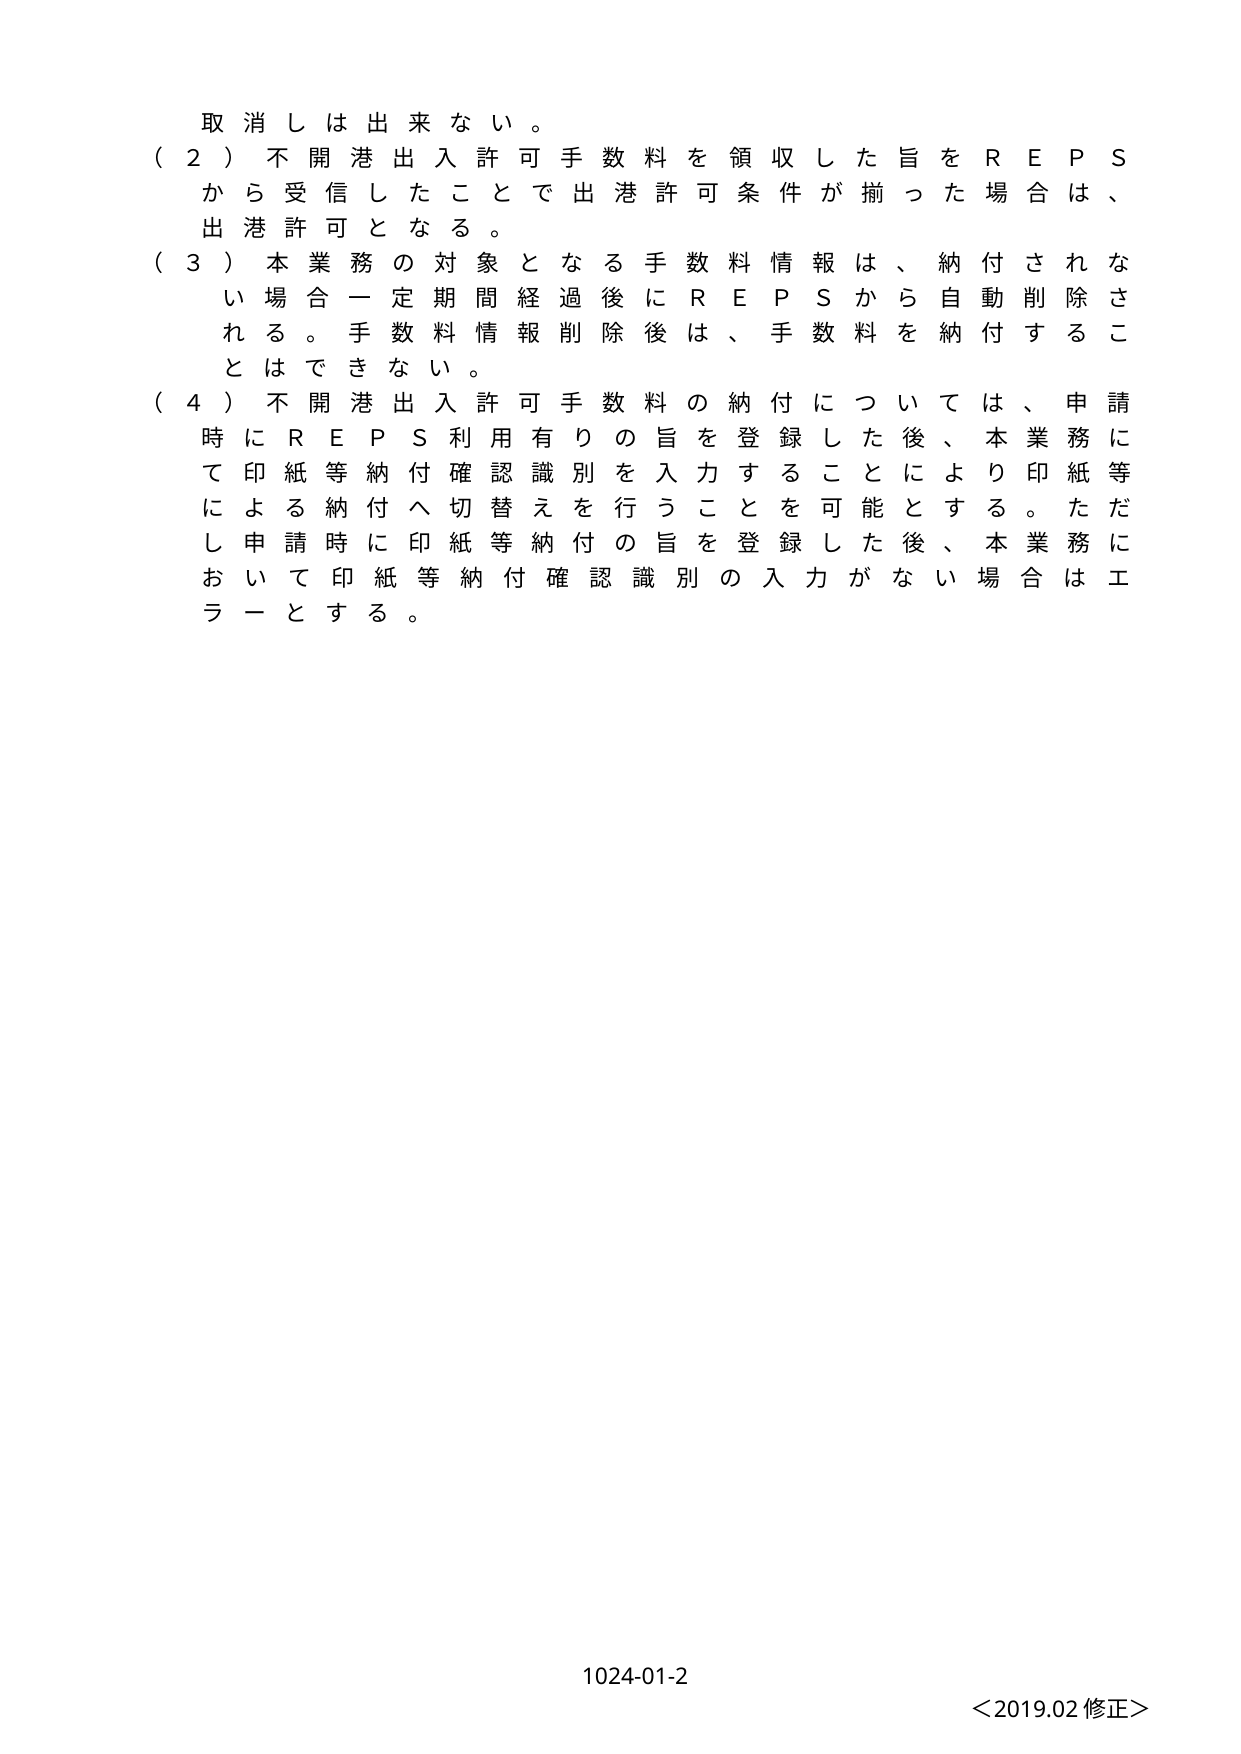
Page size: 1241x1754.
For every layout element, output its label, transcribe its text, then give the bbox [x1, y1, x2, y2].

text （３）本業務の対象となる手数料情報は、納付されない場合一定期間経過後にＲＥＰＳから自動削除される。手数料情報削除後は、手数料を納付することはできない。 [140, 244, 1150, 384]
text （２）不開港出入許可手数料を領収した旨をＲＥＰＳから受信したことで出港許可条件が揃った場合は、出港許可となる。 [140, 139, 1150, 244]
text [140, 104, 1150, 139]
text （４）不開港出入許可手数料の納付については、申請時にＲＥＰＳ利用有りの旨を登録した後、本業務にて印紙等納付確認識別を入力することにより印紙等による納付へ切替えを行うことを可能とする。ただし申請時に印紙等納付の旨を登録した後、本業務において印紙等納付確認識別の入力がない場合はエラーとする。 [140, 384, 1150, 629]
